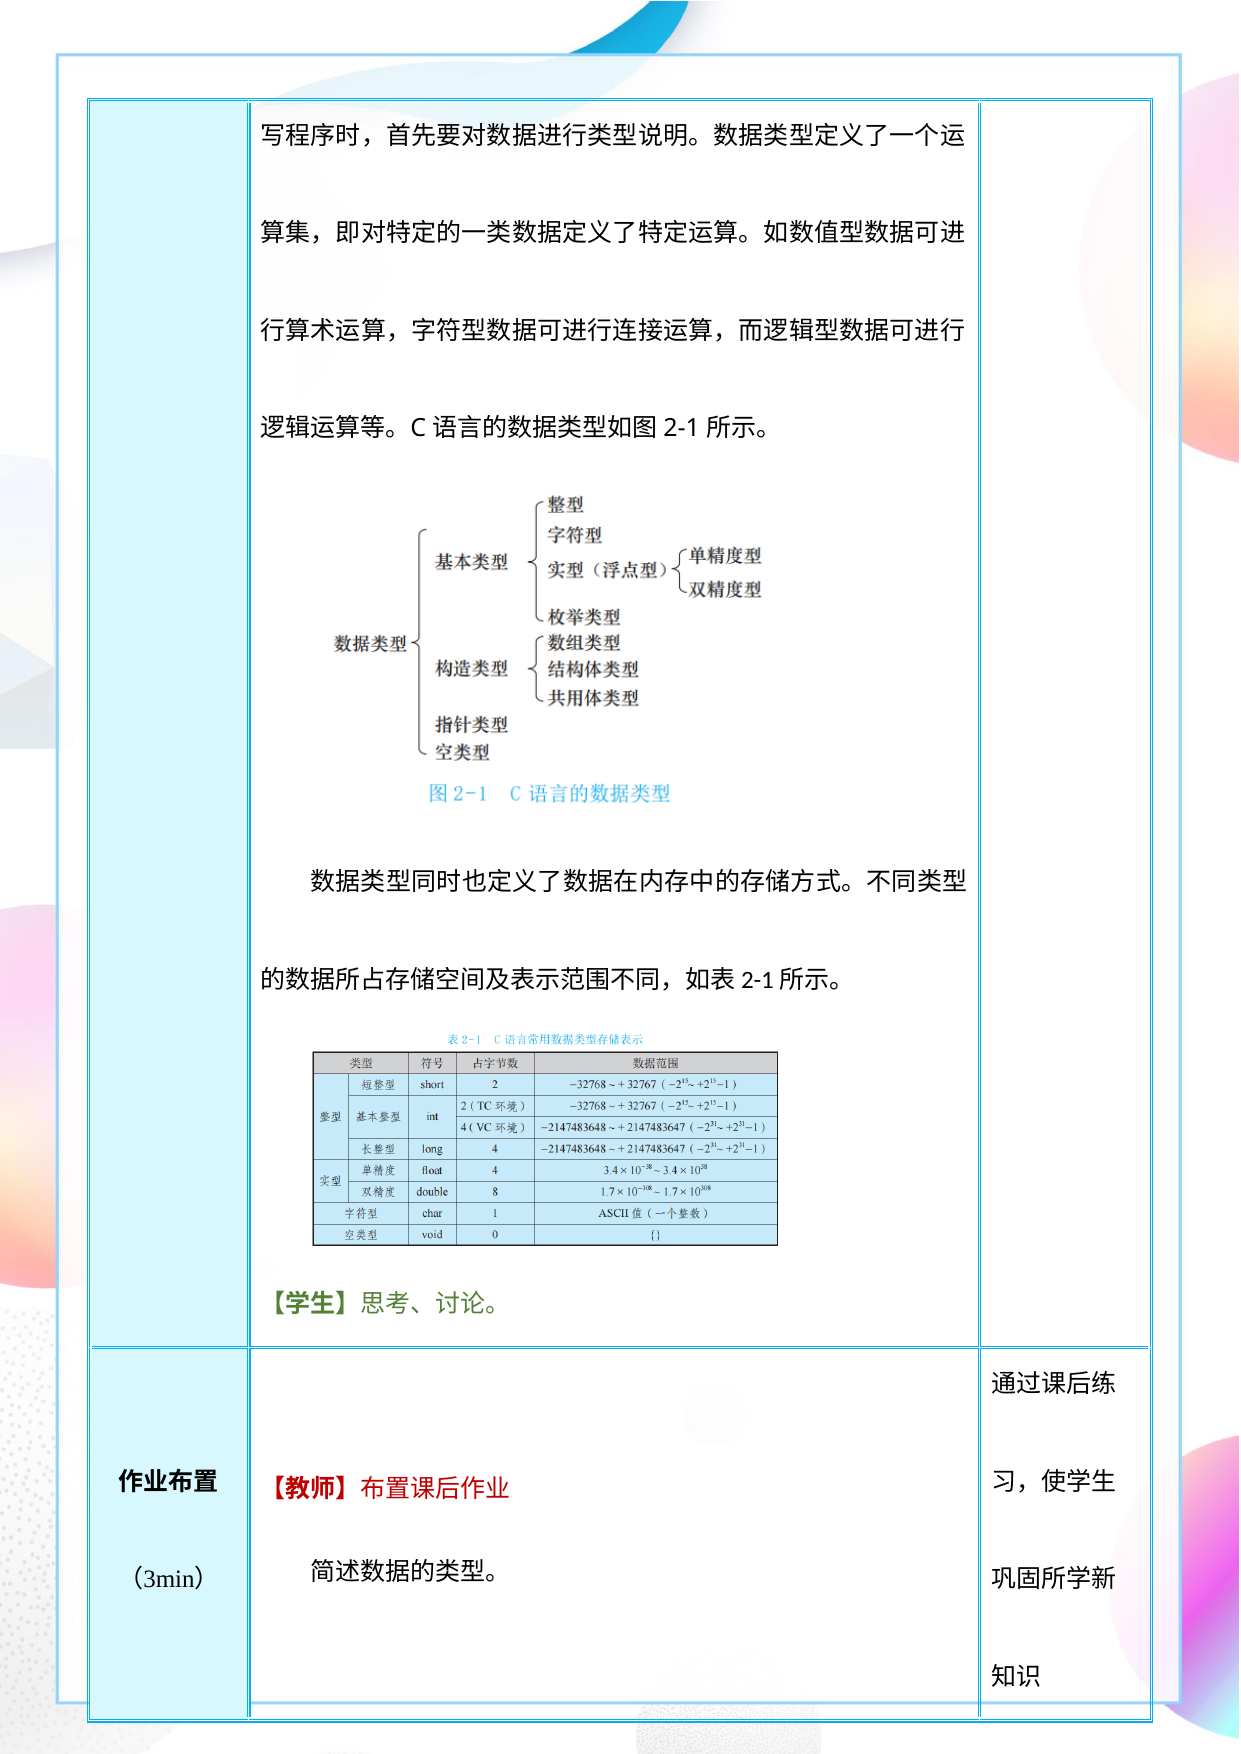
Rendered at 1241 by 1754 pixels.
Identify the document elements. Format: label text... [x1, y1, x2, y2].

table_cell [249, 101, 979, 1346]
table_cell 知识讲解 （40min） [90, 99, 249, 1346]
table_cell 【教师】布置课后作业 简述数据的类型。 [249, 1349, 979, 1719]
picture [0, 1, 1239, 1754]
table_cell 作业布置（3min） [89, 1346, 249, 1719]
table_cell 通过课后练习，使学生巩固所学新知识 [980, 1346, 1152, 1719]
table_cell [980, 101, 1150, 1346]
